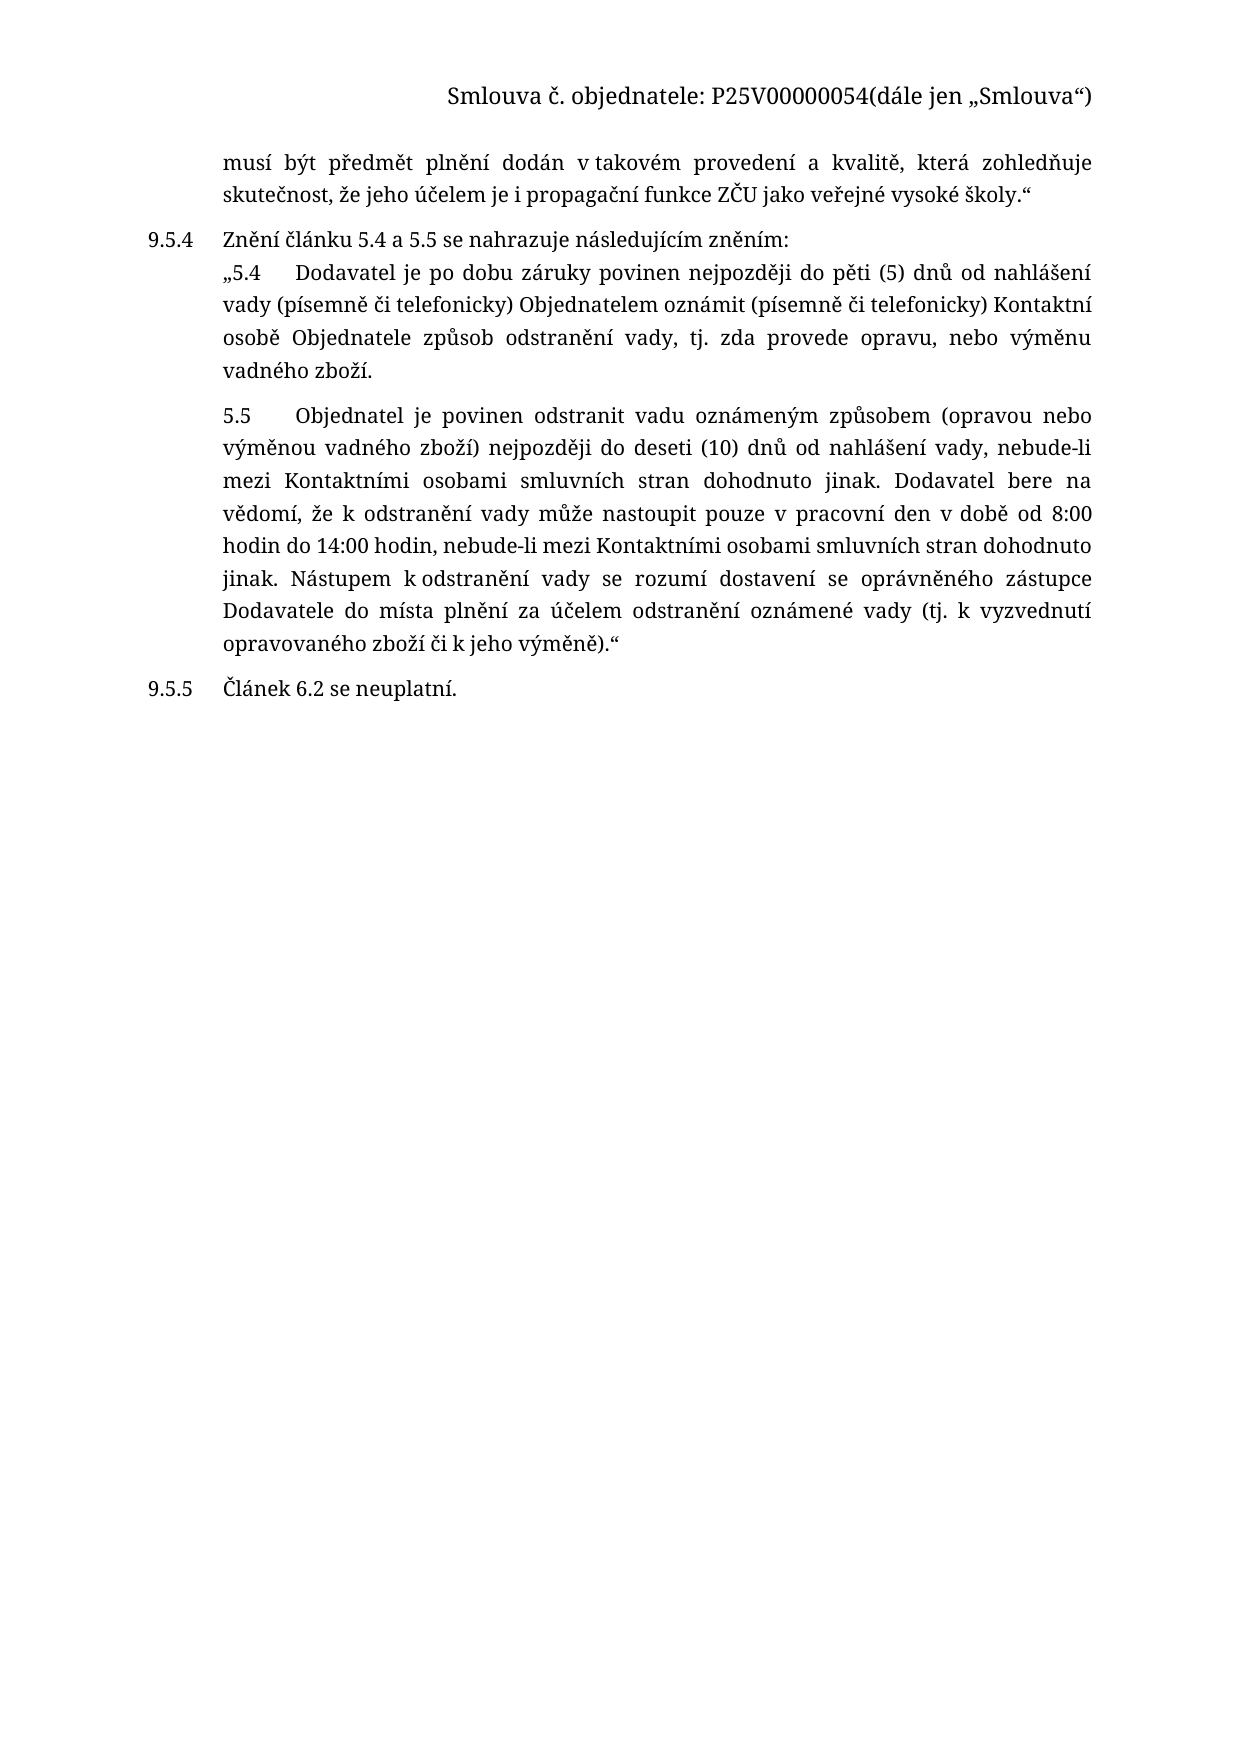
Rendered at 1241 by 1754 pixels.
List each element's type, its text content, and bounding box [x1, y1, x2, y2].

list 5.5 Objednatel je povinen odstranit vadu oznámeným způsobem (opravou nebo výměnou vadného zboží) nejpozději do deseti (10) dnů od nahlášení vady, nebude-li mezi Kontaktními osobami smluvních stran dohodnuto jinak. Dodavatel bere na vědomí, že k odstranění vady může nastoupit pouze v pracovní den v době od 8:00 hodin do 14:00 hodin, nebude-li mezi Kontaktními osobami smluvních stran dohodnuto jinak. Nástupem k odstranění vady se rozumí dostavení se oprávněného zástupce Dodavatele do místa plnění za účelem odstranění oznámené vady (tj. k vyzvednutí opravovaného zboží či k jeho výměně).“ [223, 401, 1093, 657]
list „5.4 Dodavatel je po dobu záruky povinen nejpozději do pěti (5) dnů od nahlášení vady (písemně či telefonicky) Objednatelem oznámit (písemně či telefonicky) Kontaktní osobě Objednatele způsob odstranění vady, tj. zda provede opravu, nebo výměnu vadného zboží. [223, 258, 1093, 384]
list Znění článku 5.4 a 5.5 se nahrazuje následujícím zněním: [148, 225, 1093, 254]
list Článek 6.2 se neuplatní. [148, 674, 1093, 703]
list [223, 148, 1093, 209]
